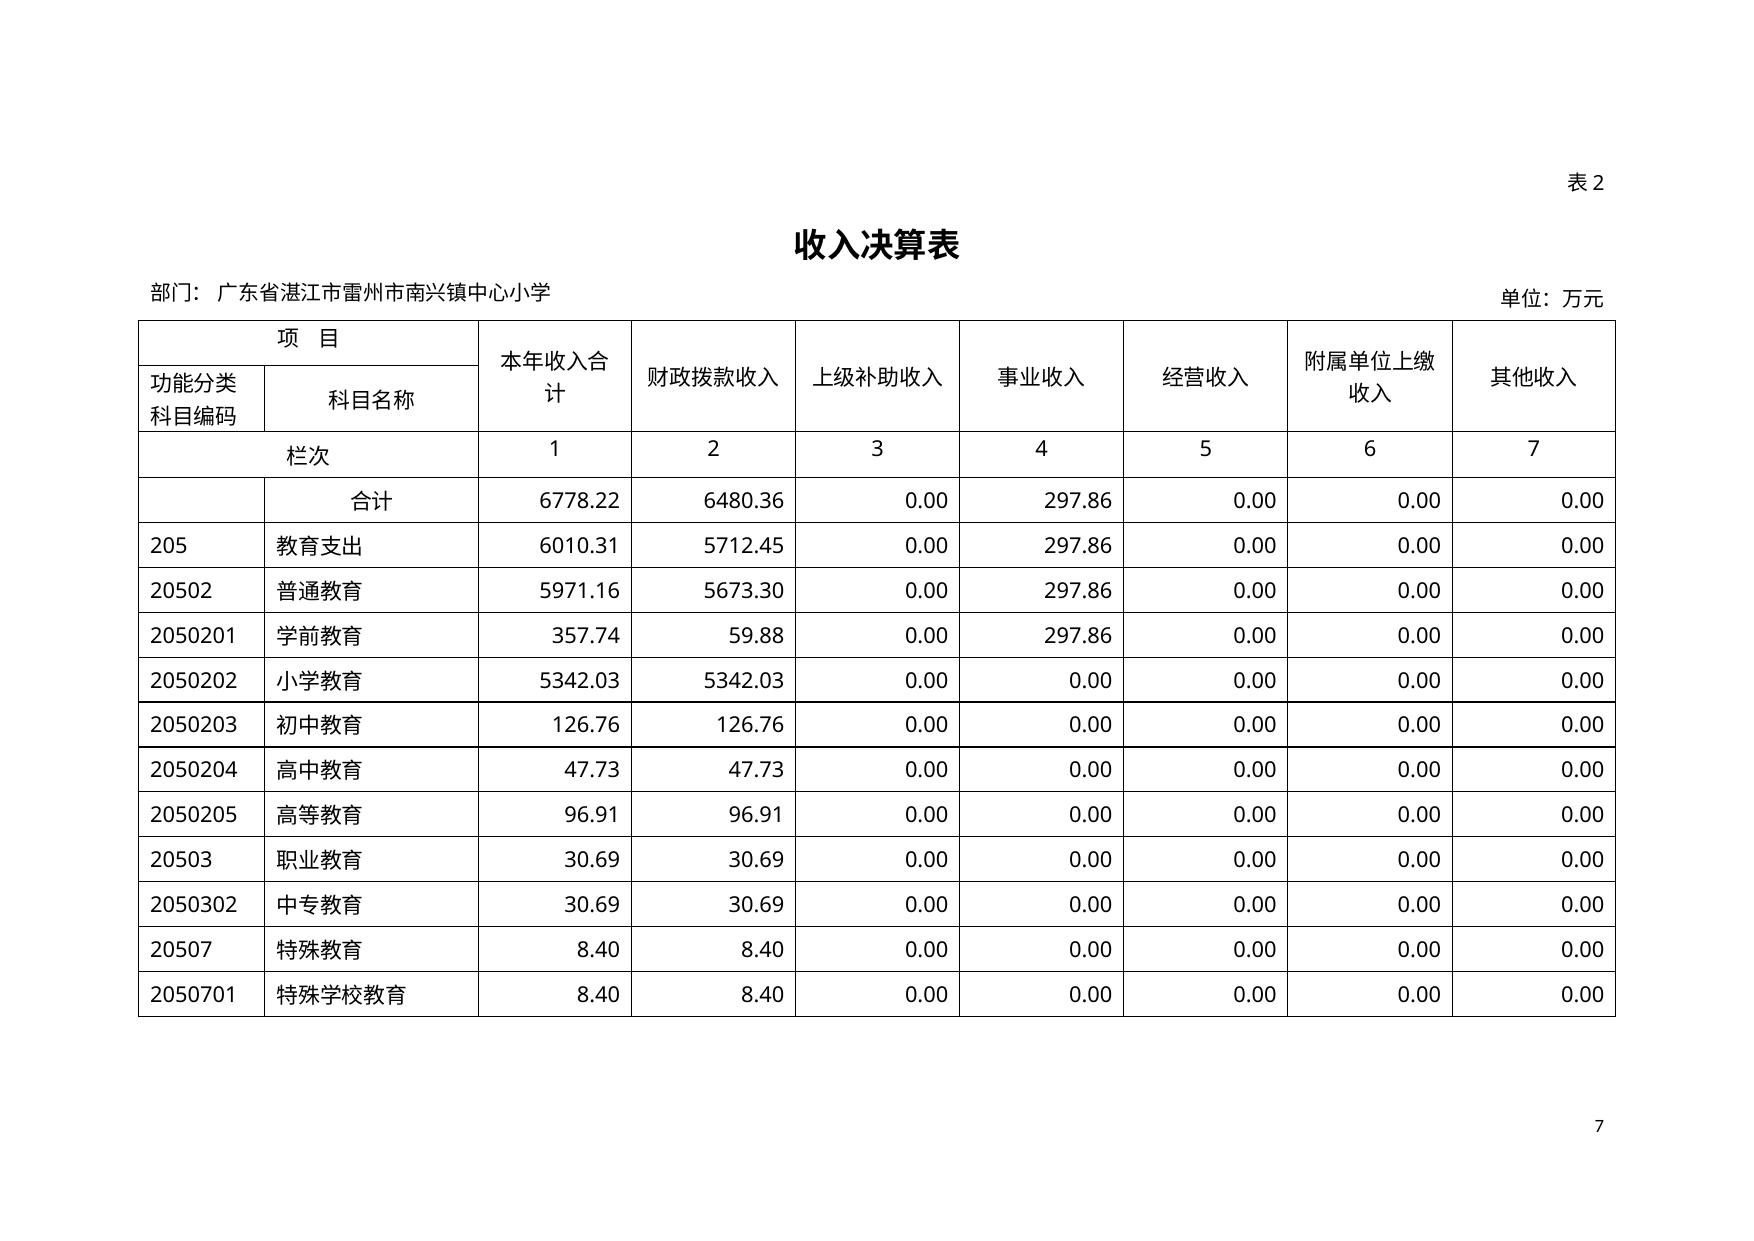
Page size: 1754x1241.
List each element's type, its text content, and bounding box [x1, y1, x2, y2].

table_cell 0.00 [1288, 523, 1452, 567]
table_cell 2050204 [139, 748, 264, 791]
table_cell 0.00 [796, 613, 959, 657]
table_cell 0.00 [1288, 972, 1452, 1016]
table_cell 2050701 [139, 972, 264, 1016]
table_cell 0.00 [796, 748, 959, 791]
table_cell 0.00 [1124, 478, 1287, 522]
table_cell 本年收入合计 [479, 321, 631, 431]
table_cell 205 [139, 523, 264, 567]
table_cell 特殊教育 [265, 927, 478, 971]
table_cell 其他收入 [1453, 321, 1615, 431]
table_cell 8.40 [479, 972, 631, 1016]
table_cell 栏次 [139, 432, 478, 477]
table_cell 59.88 [632, 613, 795, 657]
table_cell 8.40 [632, 972, 795, 1016]
table_cell 0.00 [1288, 568, 1452, 612]
table_cell 0.00 [796, 972, 959, 1016]
table_cell 0.00 [796, 568, 959, 612]
table_cell 30.69 [479, 882, 631, 926]
table_cell 0.00 [960, 703, 1123, 746]
table_cell 3 [796, 432, 959, 477]
table_cell 297.86 [960, 613, 1123, 657]
table_cell 96.91 [632, 792, 795, 836]
table_cell 0.00 [960, 972, 1123, 1016]
table_cell 126.76 [632, 703, 795, 746]
table_cell 297.86 [960, 523, 1123, 567]
table_cell 0.00 [1124, 882, 1287, 926]
table_cell 0.00 [960, 837, 1123, 881]
table_cell 0.00 [1453, 882, 1615, 926]
table_cell 0.00 [1124, 927, 1287, 971]
table_header 表2 [139, 165, 1615, 210]
table_cell 20503 [139, 837, 264, 881]
table_cell 297.86 [960, 568, 1123, 612]
table_cell 5673.30 [632, 568, 795, 612]
table_cell 0.00 [960, 658, 1123, 701]
table_cell 项 目 [139, 321, 478, 365]
table_cell 5342.03 [479, 658, 631, 701]
table_cell 0.00 [1124, 792, 1287, 836]
table_cell 0.00 [960, 927, 1123, 971]
table_cell 0.00 [1453, 748, 1615, 791]
table_cell 普通教育 [265, 568, 478, 612]
table_cell 0.00 [796, 882, 959, 926]
table_cell 0.00 [796, 478, 959, 522]
table_cell 财政拨款收入 [632, 321, 795, 431]
table_cell 1 [479, 432, 631, 477]
table_cell 经营收入 [1124, 321, 1287, 431]
table_cell 科目名称 [265, 366, 478, 431]
table_cell 2050201 [139, 613, 264, 657]
table_cell 30.69 [632, 882, 795, 926]
table_cell 0.00 [1288, 837, 1452, 881]
table_cell 47.73 [632, 748, 795, 791]
table_cell 上级补助收入 [796, 321, 959, 431]
table_cell 0.00 [1453, 658, 1615, 701]
table_cell 6 [1288, 432, 1452, 477]
table_cell 0.00 [1124, 703, 1287, 746]
table_cell 0.00 [796, 523, 959, 567]
table_cell 0.00 [1288, 792, 1452, 836]
table_cell 2050203 [139, 703, 264, 746]
table_cell 0.00 [796, 658, 959, 701]
table_cell 0.00 [796, 792, 959, 836]
table_cell 学前教育 [265, 613, 478, 657]
table_cell 0.00 [1453, 613, 1615, 657]
table_cell 0.00 [1288, 478, 1452, 522]
table_cell 教育支出 [265, 523, 478, 567]
table_cell 0.00 [960, 792, 1123, 836]
table_cell 0.00 [1124, 523, 1287, 567]
table_cell 20507 [139, 927, 264, 971]
table_cell 0.00 [1288, 658, 1452, 701]
table_cell 0.00 [1124, 837, 1287, 881]
table_cell 0.00 [1124, 613, 1287, 657]
table_cell 初中教育 [265, 703, 478, 746]
table_cell 0.00 [1453, 703, 1615, 746]
table_cell 5971.16 [479, 568, 631, 612]
table_cell 126.76 [479, 703, 631, 746]
table_cell 96.91 [479, 792, 631, 836]
table_cell 0.00 [1288, 703, 1452, 746]
table_cell 0.00 [1288, 748, 1452, 791]
table_cell 8.40 [632, 927, 795, 971]
table_cell 0.00 [1124, 972, 1287, 1016]
table_cell 中专教育 [265, 882, 478, 926]
table_cell 0.00 [1453, 792, 1615, 836]
table_cell 附属单位上缴收入 [1288, 321, 1452, 431]
table_cell 2 [632, 432, 795, 477]
table_cell 收入决算表 [139, 210, 1615, 275]
table_cell [139, 478, 264, 522]
table_cell 6778.22 [479, 478, 631, 522]
table_cell 6010.31 [479, 523, 631, 567]
table_cell 0.00 [1288, 882, 1452, 926]
table_cell 高等教育 [265, 792, 478, 836]
table_cell 功能分类 科目编码 [139, 366, 264, 431]
table_cell 0.00 [1453, 568, 1615, 612]
table_cell 8.40 [479, 927, 631, 971]
table_cell 0.00 [1124, 658, 1287, 701]
table_cell 7 [1453, 432, 1615, 477]
table_cell 0.00 [1288, 927, 1452, 971]
table_cell 职业教育 [265, 837, 478, 881]
table_cell 47.73 [479, 748, 631, 791]
table_cell 2050205 [139, 792, 264, 836]
table_cell 20502 [139, 568, 264, 612]
table_cell 5 [1124, 432, 1287, 477]
table_cell 事业收入 [960, 321, 1123, 431]
table_cell 30.69 [479, 837, 631, 881]
table_cell 特殊学校教育 [265, 972, 478, 1016]
table_cell 5712.45 [632, 523, 795, 567]
table_cell 0.00 [1453, 837, 1615, 881]
table_cell 0.00 [796, 927, 959, 971]
table_cell 0.00 [1288, 613, 1452, 657]
table_cell 小学教育 [265, 658, 478, 701]
table_cell 2050202 [139, 658, 264, 701]
table_cell 30.69 [632, 837, 795, 881]
table_cell 5342.03 [632, 658, 795, 701]
table_cell 0.00 [1453, 972, 1615, 1016]
table_cell 0.00 [1124, 748, 1287, 791]
table_cell 0.00 [1124, 568, 1287, 612]
table_cell 357.74 [479, 613, 631, 657]
table_cell 0.00 [1453, 927, 1615, 971]
table_cell 297.86 [960, 478, 1123, 522]
table_cell 4 [960, 432, 1123, 477]
table_cell 高中教育 [265, 748, 478, 791]
table_cell 部门： 广东省湛江市雷州市南兴镇中心小学 [139, 275, 1452, 320]
table_cell 0.00 [1453, 478, 1615, 522]
table_cell 0.00 [960, 748, 1123, 791]
table_cell 0.00 [796, 837, 959, 881]
table_cell 2050302 [139, 882, 264, 926]
table_cell 6480.36 [632, 478, 795, 522]
table_cell 0.00 [796, 703, 959, 746]
table_cell 合计 [265, 478, 478, 522]
table_cell 0.00 [1453, 523, 1615, 567]
table_cell 0.00 [960, 882, 1123, 926]
table_cell 单位：万元 [1452, 275, 1615, 320]
